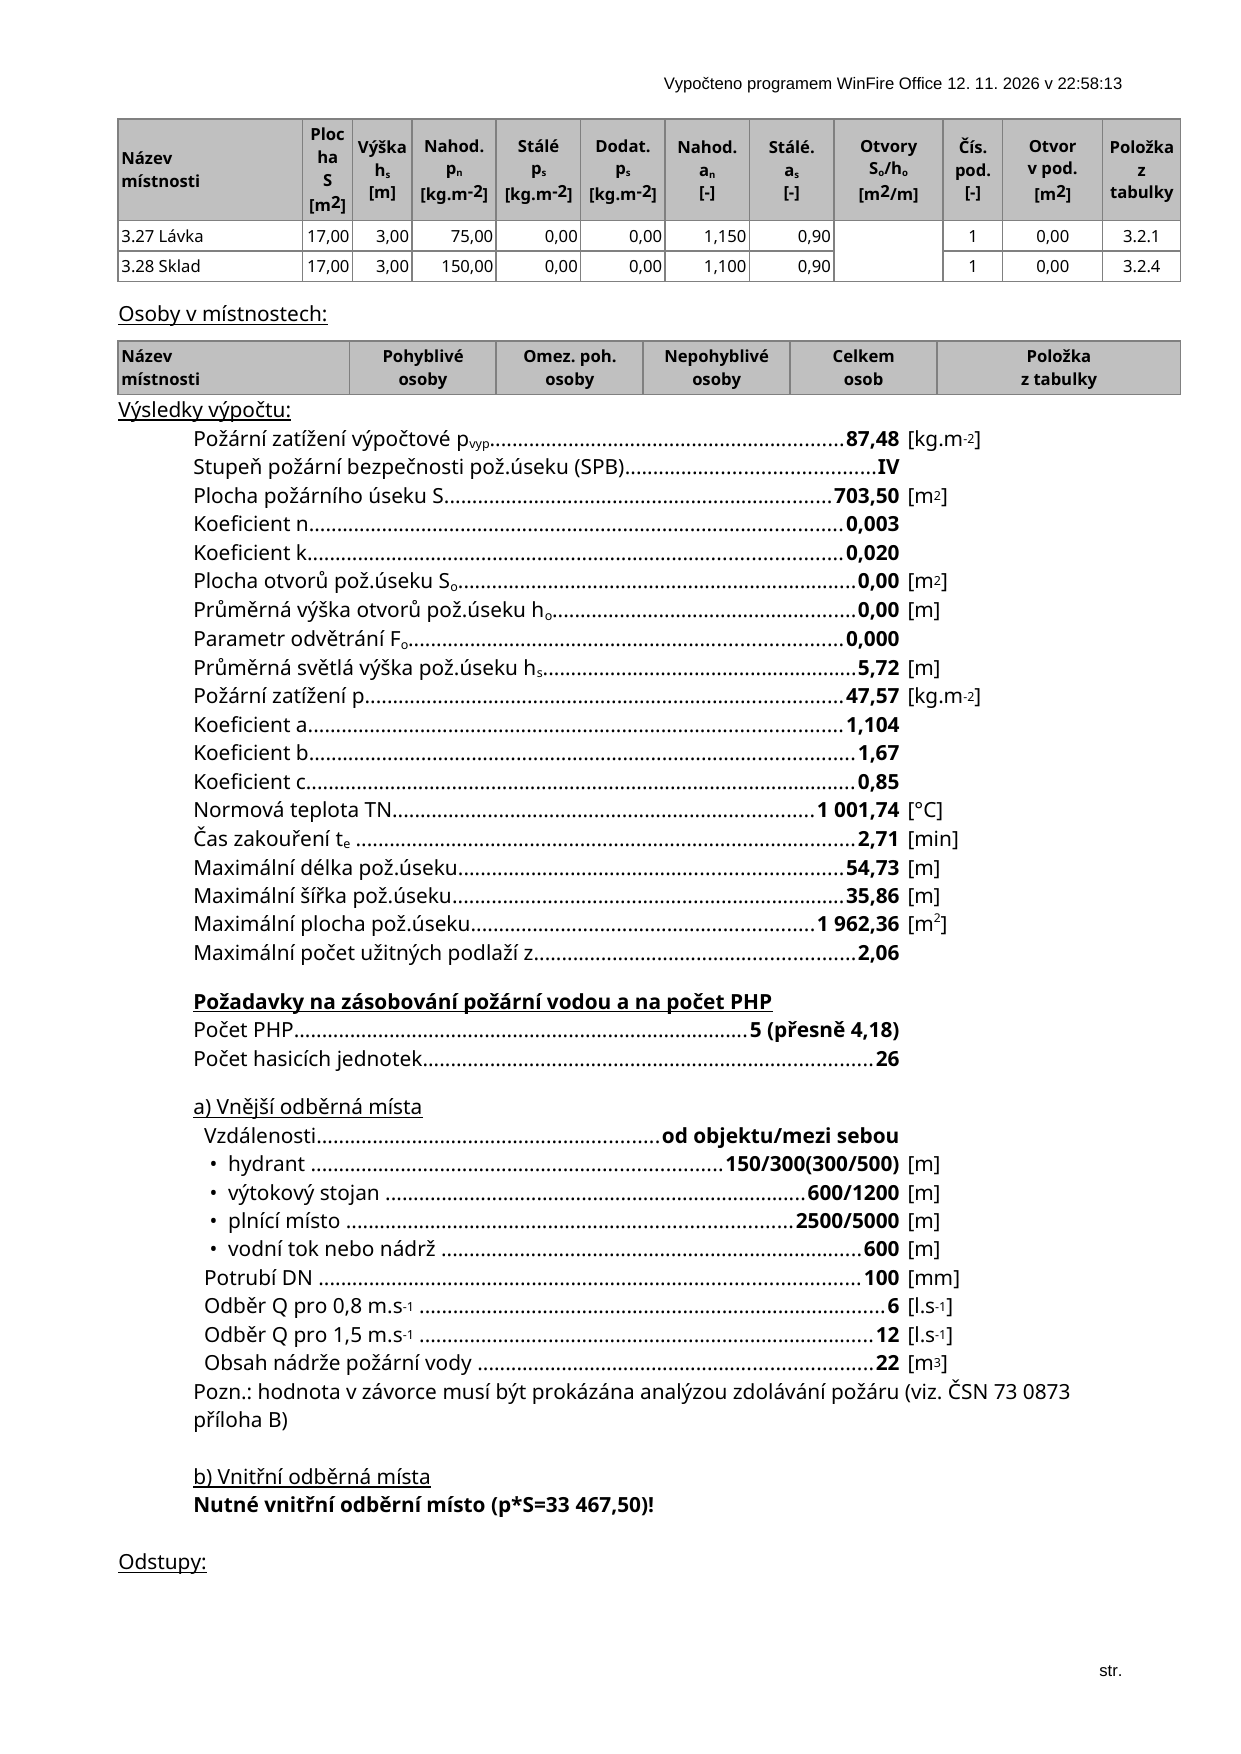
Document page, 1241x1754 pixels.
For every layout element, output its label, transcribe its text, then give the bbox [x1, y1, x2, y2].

table_cell 1 [944, 221, 1002, 250]
text Koeficient k 0,020 [193, 538, 1122, 566]
text • výtokový stojan 600/1200 [m] [193, 1178, 1122, 1206]
table_header Nahod. an [-] [666, 120, 749, 220]
text Koeficient n 0,003 [193, 509, 1122, 538]
text Výsledky výpočtu: [118, 395, 1122, 424]
table_cell 75,00 [413, 221, 495, 250]
table_cell 17,00 [303, 252, 352, 281]
table_header Čís. pod. [-] [944, 120, 1002, 220]
text Maximální šířka pož.úseku 35,86 [m] [193, 881, 1122, 909]
table_header Položka z tabulky [1103, 120, 1180, 220]
text Koeficient b 1,67 [193, 738, 1122, 767]
text Maximální délka pož.úseku 54,73 [m] [193, 853, 1122, 881]
table_cell 17,00 [303, 221, 352, 250]
text Požární zatížení p 47,57 [kg.m-2] [193, 682, 1122, 710]
table_cell 1,100 [666, 252, 749, 281]
table_header Celkem osob [791, 342, 936, 394]
text Maximální plocha pož.úseku 1 962,36 [m2] [193, 909, 1122, 938]
table_header Stálé ps [kg.m-2] [497, 120, 580, 220]
text • vodní tok nebo nádrž 600 [m] [193, 1234, 1122, 1263]
table_cell 0,00 [1003, 252, 1102, 281]
text • hydrant 150/300(300/500) [m] [193, 1149, 1122, 1178]
text Odstupy: [118, 1547, 1122, 1576]
table_cell 0,00 [497, 252, 580, 281]
table_cell 3,00 [353, 221, 411, 250]
text Nutné vnitřní odběrní místo (p*S=33 467,50)! [193, 1491, 1122, 1519]
table_header Otvory So/ho [m2/m] [835, 120, 942, 220]
text Počet hasicích jednotek 26 [193, 1044, 1122, 1072]
text Počet PHP 5 (přesně 4,18) [193, 1015, 1122, 1044]
table_header Položka z tabulky [938, 342, 1180, 394]
text Koeficient a 1,104 [193, 710, 1122, 738]
text Parametr odvětrání Fo 0,000 [193, 624, 1122, 653]
table_cell 0,00 [1003, 221, 1102, 250]
text Pozn.: hodnota v závorce musí být prokázána analýzou zdolávání požáru (viz. ČSN 73 0873 příloha B) [193, 1377, 1122, 1434]
table_cell 1 [944, 252, 1002, 281]
text Obsah nádrže požární vody 22 [m3] [193, 1348, 1122, 1377]
text Plocha požárního úseku S 703,50 [m2] [193, 481, 1122, 509]
table_header Název místnosti [119, 120, 302, 220]
table_cell 3.27 Lávka [119, 221, 302, 250]
text Čas zakouření te 2,71 [min] [193, 824, 1122, 853]
text Požadavky na zásobování požární vodou a na počet PHP [193, 987, 1122, 1015]
table_header Výška hs [m] [353, 120, 411, 220]
table_header Dodat. ps [kg.m-2] [581, 120, 664, 220]
table_header Pohyblivé osoby [350, 342, 495, 394]
text Plocha otvorů pož.úseku So 0,00 [m2] [193, 566, 1122, 595]
table_cell 0,90 [750, 252, 833, 281]
table_header Nahod. pn [kg.m-2] [413, 120, 495, 220]
table_cell 0,90 [750, 221, 833, 250]
table_cell 150,00 [413, 252, 495, 281]
text Odběr Q pro 1,5 m.s-1 12 [l.s-1] [193, 1320, 1122, 1348]
text Odběr Q pro 0,8 m.s-1 6 [l.s-1] [193, 1291, 1122, 1320]
table_header Omez. poh. osoby [497, 342, 642, 394]
table_cell 3.2.1 [1103, 221, 1180, 250]
text Normová teplota TN 1 001,74 [°C] [193, 795, 1122, 824]
text • plnící místo 2500/5000 [m] [193, 1206, 1122, 1234]
table_header Otvor v pod. [m2] [1003, 120, 1102, 220]
text Osoby v místnostech: [118, 299, 1122, 328]
table_cell 0,00 [581, 221, 664, 250]
table_header Název místnosti [119, 342, 349, 394]
table_header Plocha S [m2] [303, 120, 352, 220]
table_cell 3.28 Sklad [119, 252, 302, 281]
text b) Vnitřní odběrná místa [193, 1462, 1122, 1491]
table_header Stálé. as [-] [750, 120, 833, 220]
table_cell 0,00 [581, 252, 664, 281]
table_cell 3.2.4 [1103, 252, 1180, 281]
text a) Vnější odběrná místa [193, 1092, 1122, 1121]
text Průměrná světlá výška pož.úseku hs 5,72 [m] [193, 653, 1122, 682]
text Stupeň požární bezpečnosti pož.úseku (SPB) IV [193, 452, 1122, 481]
text Vzdálenosti od objektu/mezi sebou [193, 1121, 1122, 1149]
text Potrubí DN 100 [mm] [193, 1263, 1122, 1291]
text Koeficient c 0,85 [193, 767, 1122, 795]
table_cell 3,00 [353, 252, 411, 281]
text Maximální počet užitných podlaží z 2,06 [193, 938, 1122, 966]
text Požární zatížení výpočtové pvyp 87,48 [kg.m-2] [193, 424, 1122, 452]
table_cell 1,150 [666, 221, 749, 250]
table_cell 0,00 [497, 221, 580, 250]
text Průměrná výška otvorů pož.úseku ho 0,00 [m] [193, 595, 1122, 624]
table_header Nepohyblivé osoby [644, 342, 789, 394]
